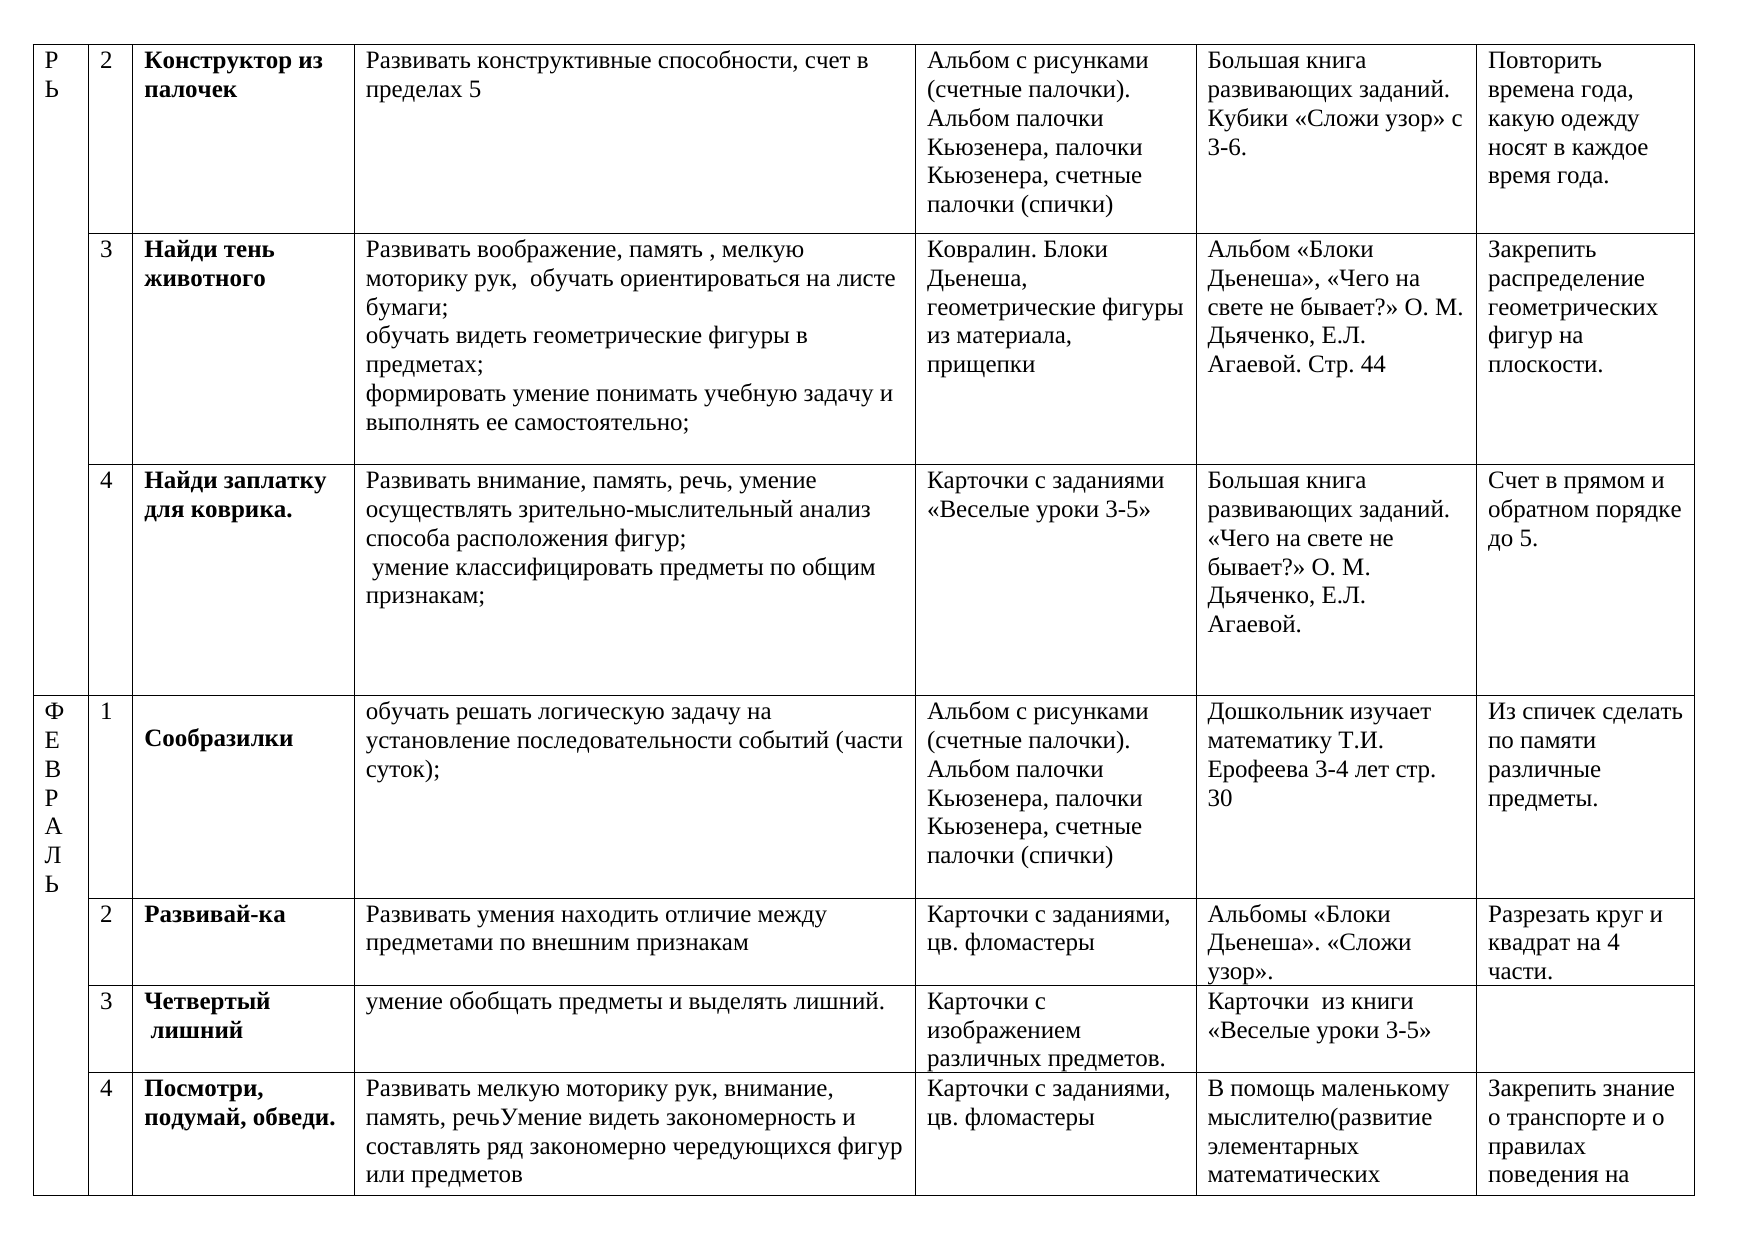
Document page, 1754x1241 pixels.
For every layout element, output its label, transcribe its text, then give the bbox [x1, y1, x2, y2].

table_cell Повторить времена года, какую одежду носят в каждое время года. [1477, 45, 1694, 233]
table_cell Большая книга развивающих заданий. Кубики «Сложи узор» с 3-6. [1197, 45, 1476, 233]
table_cell 4 [89, 1073, 132, 1195]
table_cell Ковралин. Блоки Дьенеша, геометрические фигуры из материала, прищепки [916, 234, 1196, 464]
table_cell Четвертый лишний [133, 986, 354, 1072]
table_cell Сообразилки [133, 696, 354, 898]
table_cell Альбом «Блоки Дьенеша», «Чего на свете не бывает?» О. М. Дьяченко, Е.Л. Агаевой. Стр. 44 [1197, 234, 1476, 464]
table_cell 3 [89, 234, 132, 464]
table_cell Я Н В А Р Ь [34, 45, 88, 695]
table_cell Счет в прямом и обратном порядке до 5. [1477, 465, 1694, 695]
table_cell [355, 1073, 915, 1195]
table_cell Развивать внимание, память, речь, умение осуществлять зрительно-мыслительный анализ способа расположения фигур; умение классифицировать предметы по общим признакам; [355, 465, 915, 695]
table_cell Дошкольник изучает математику Т.И. Ерофеева 3-4 лет стр. 30 [1197, 696, 1476, 898]
table_cell Развивать умения находить отличие между предметами по внешним признакам [355, 899, 915, 985]
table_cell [1477, 1073, 1694, 1195]
table_cell Карточки с изображением различных предметов. [916, 986, 1196, 1072]
table_cell Из спичек сделать по памяти различные предметы. [1477, 696, 1694, 898]
table_cell Развивай-ка [133, 899, 354, 985]
table_cell Найди заплатку для коврика. [133, 465, 354, 695]
table_cell Развивать воображение, память , мелкую моторику рук, обучать ориентироваться на листе бумаги; обучать видеть геометрические фигуры в предметах; формировать умение понимать учебную задачу и выполнять ее самостоятельно; [355, 234, 915, 464]
table_cell Карточки с заданиями «Веселые уроки 3-5» [916, 465, 1196, 695]
table_cell [1477, 986, 1694, 1072]
table_cell Ф Е В Р А Л Ь [34, 696, 88, 1195]
table_cell 1 [89, 696, 132, 898]
table_cell Карточки с заданиями, цв. фломастеры [916, 899, 1196, 985]
table_cell Альбом с рисунками (счетные палочки). Альбом палочки Кьюзенера, палочки Кьюзенера, счетные палочки (спички) [916, 696, 1196, 898]
table_cell 2 [89, 45, 132, 233]
table_cell 3 [89, 986, 132, 1072]
table_cell обучать решать логическую задачу на установление последовательности событий (части суток); [355, 696, 915, 898]
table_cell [916, 1073, 1196, 1195]
table_cell Разрезать круг и квадрат на 4 части. [1477, 899, 1694, 985]
table_cell Альбом с рисунками (счетные палочки). Альбом палочки Кьюзенера, палочки Кьюзенера, счетные палочки (спички) [916, 45, 1196, 233]
table_cell Закрепить распределение геометрических фигур на плоскости. [1477, 234, 1694, 464]
table_cell Развивать конструктивные способности, счет в пределах 5 [355, 45, 915, 233]
table_cell умение обобщать предметы и выделять лишний. [355, 986, 915, 1072]
table_cell Большая книга развивающих заданий. «Чего на свете не бывает?» О. М. Дьяченко, Е.Л. Агаевой. [1197, 465, 1476, 695]
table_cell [1197, 1073, 1476, 1195]
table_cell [133, 1073, 354, 1195]
table_cell 4 [89, 465, 132, 695]
table_cell Найди тень животного [133, 234, 354, 464]
table_cell Альбомы «Блоки Дьенеша». «Сложи узор». [1197, 899, 1476, 985]
table_cell Конструктор из палочек [133, 45, 354, 233]
table_cell Карточки из книги «Веселые уроки 3-5» [1197, 986, 1476, 1072]
table_cell 2 [89, 899, 132, 985]
